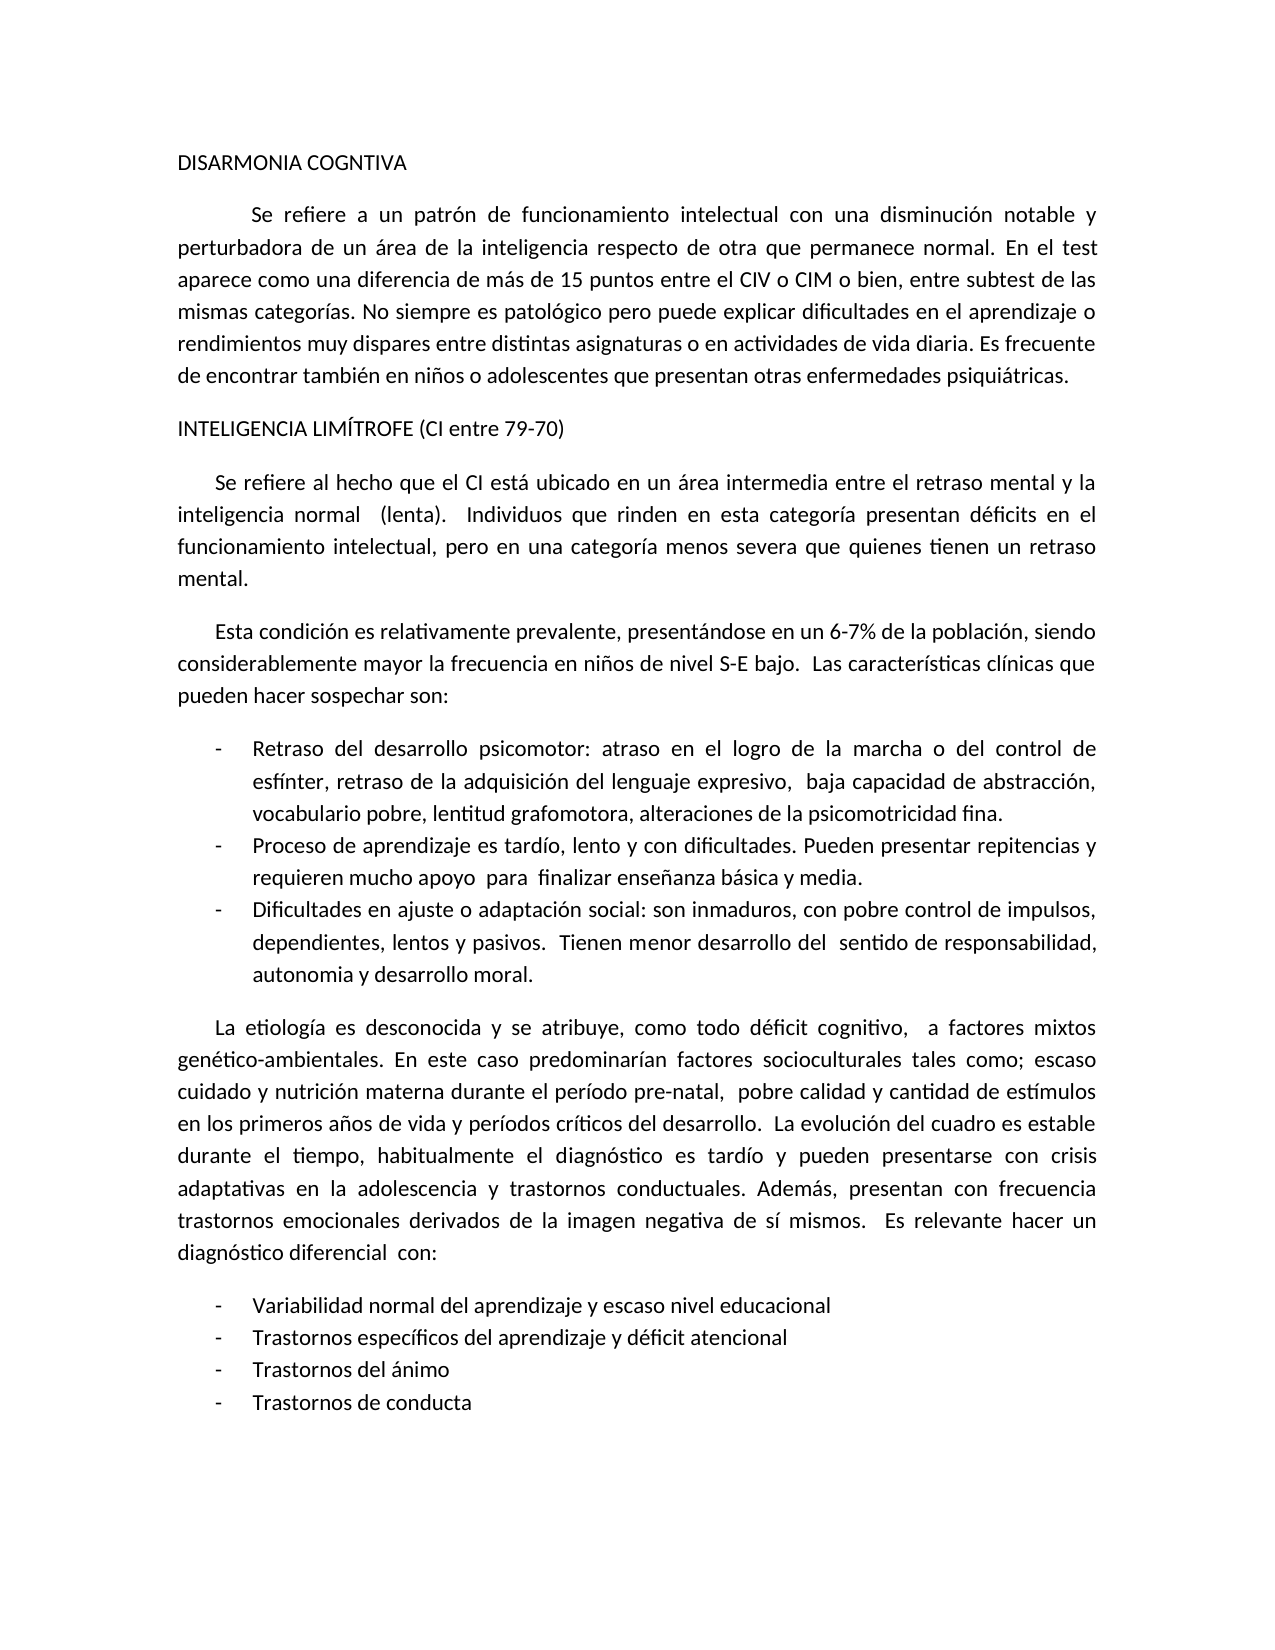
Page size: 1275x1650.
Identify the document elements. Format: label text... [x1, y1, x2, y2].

list Retraso del desarrollo psicomotor: atraso en el logro de la marcha o del control de esfínter, retraso de la adquisición del lenguaje expresivo, baja capacidad de abstracción, vocabulario pobre, lentitud grafomotora, alteraciones de la psicomotricidad fina. [215, 734, 1098, 827]
text Se refiere a un patrón de funcionamiento intelectual con una disminución notable y perturbadora de un área de la inteligencia respecto de otra que permanece normal. En el test aparece como una diferencia de más de 15 puntos entre el CIV o CIM o bien, entre subtest de las mismas categorías. No siempre es patológico pero puede explicar dificultades en el aprendizaje o rendimientos muy dispares entre distintas asignaturas o en actividades de vida diaria. Es frecuente de encontrar también en niños o adolescentes que presentan otras enfermedades psiquiátricas. [177, 201, 1098, 389]
text La etiología es desconocida y se atribuye, como todo déficit cognitivo, a factores mixtos genético-ambientales. En este caso predominarían factores socioculturales tales como; escaso cuidado y nutrición materna durante el período pre-natal, pobre calidad y cantidad de estímulos en los primeros años de vida y períodos críticos del desarrollo. La evolución del cuadro es estable durante el tiempo, habitualmente el diagnóstico es tardío y pueden presentarse con crisis adaptativas en la adolescencia y trastornos conductuales. Además, presentan con frecuencia trastornos emocionales derivados de la imagen negativa de sí mismos. Es relevante hacer un diagnóstico diferencial con: [177, 1013, 1098, 1266]
list Trastornos específicos del aprendizaje y déficit atencional [215, 1323, 1098, 1351]
list Variabilidad normal del aprendizaje y escaso nivel educacional [215, 1291, 1098, 1319]
text Se refiere al hecho que el CI está ubicado en un área intermedia entre el retraso mental y la inteligencia normal (lenta). Individuos que rinden en esta categoría presentan déficits en el funcionamiento intelectual, pero en una categoría menos severa que quienes tienen un retraso mental. [177, 468, 1098, 592]
list Trastornos del ánimo [215, 1356, 1098, 1384]
text DISARMONIA COGNTIVA [177, 148, 1098, 176]
text INTELIGENCIA LIMÍTROFE (CI entre 79-70) [177, 414, 1098, 443]
list Proceso de aprendizaje es tardío, lento y con dificultades. Pueden presentar repitencias y requieren mucho apoyo para finalizar enseñanza básica y media. [215, 831, 1098, 891]
list Dificultades en ajuste o adaptación social: son inmaduros, con pobre control de impulsos, dependientes, lentos y pasivos. Tienen menor desarrollo del sentido de responsabilidad, autonomia y desarrollo moral. [215, 896, 1098, 988]
list Trastornos de conducta [215, 1388, 1098, 1416]
text Esta condición es relativamente prevalente, presentándose en un 6-7% de la población, siendo considerablemente mayor la frecuencia en niños de nivel S-E bajo. Las características clínicas que pueden hacer sospechar son: [177, 617, 1098, 709]
